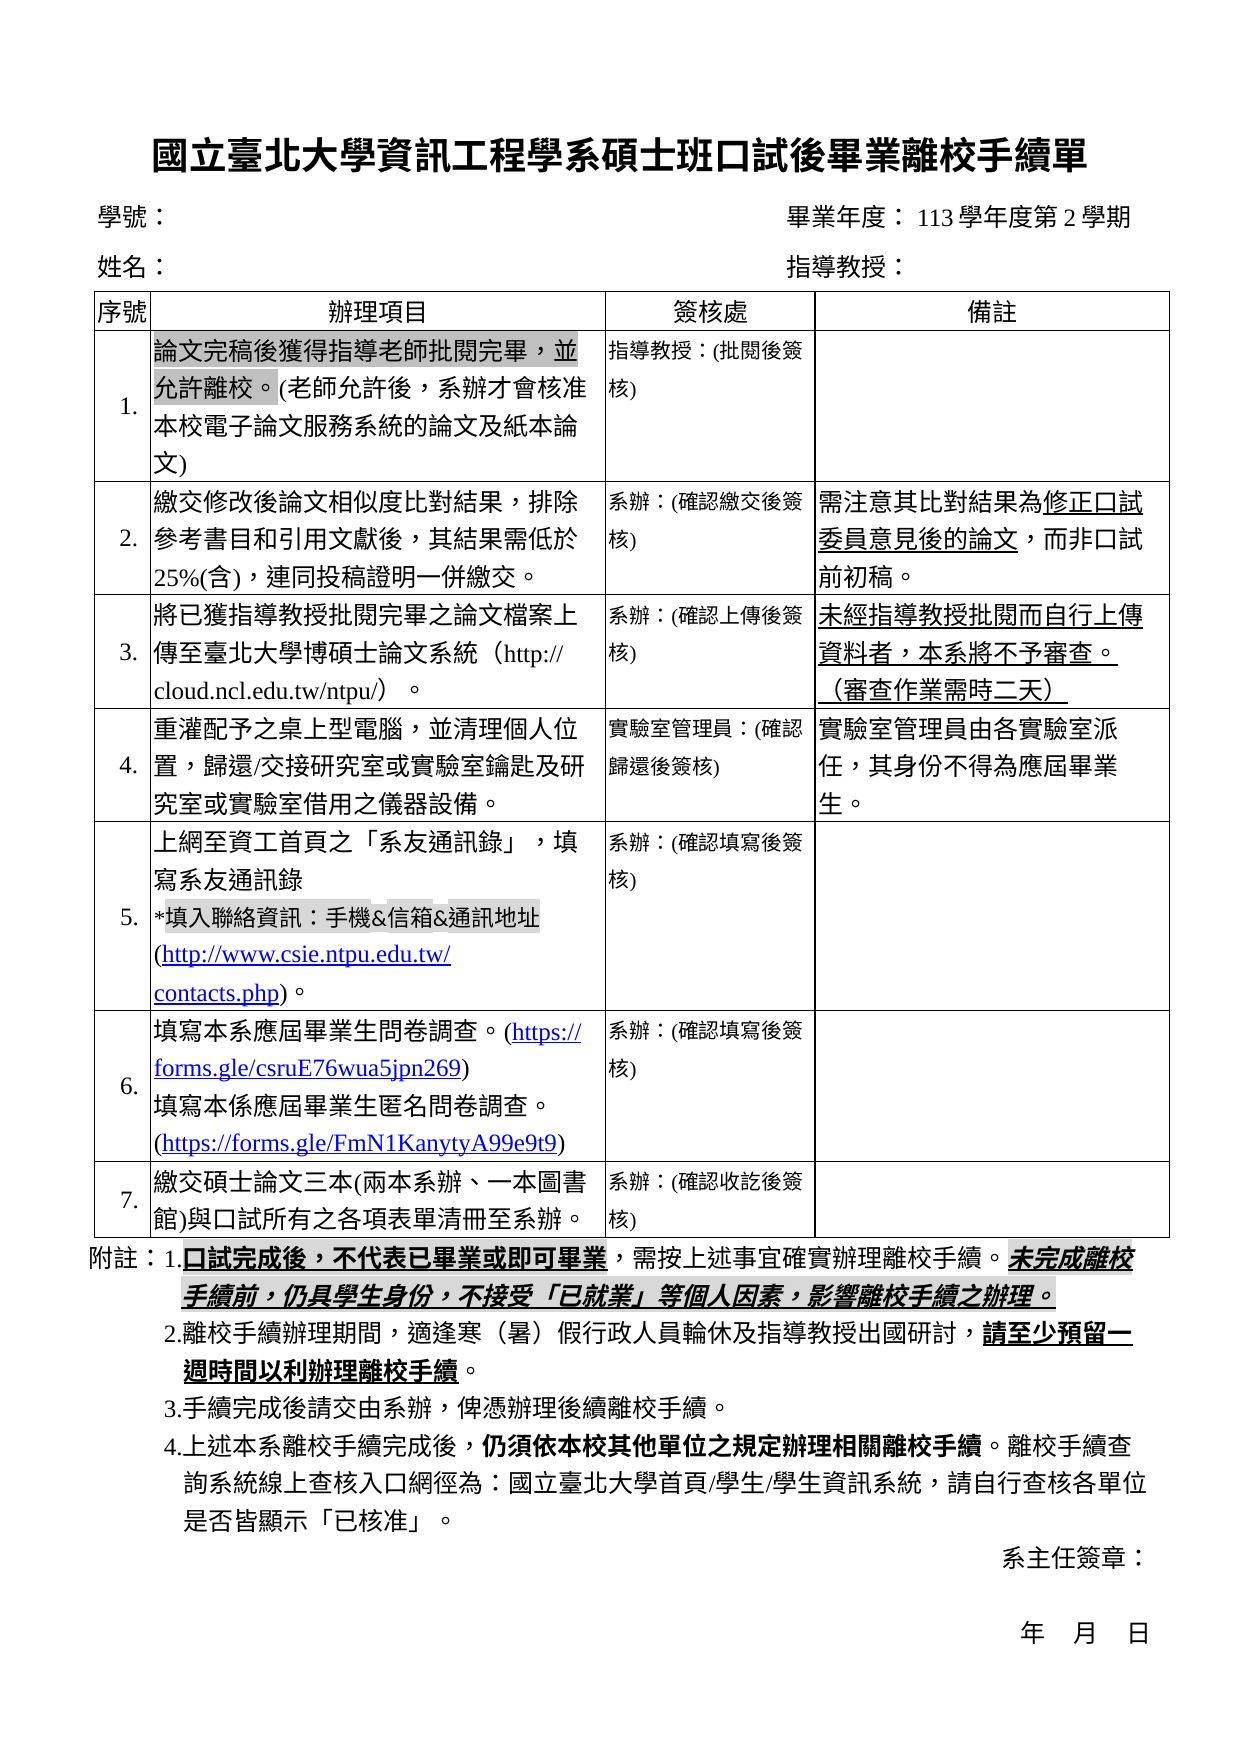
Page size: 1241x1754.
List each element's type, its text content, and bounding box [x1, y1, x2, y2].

table_cell 上網至資工首頁之「系友通訊錄」，填寫系友通訊錄 *填入聯絡資訊：手機&信箱&通訊地址(http://www.csie.ntpu.edu.tw/contacts.php)。 [151, 822, 605, 1010]
table_cell 未經指導教授批閱而自行上傳資料者，本系將不予審查。（審查作業需時二天） [816, 595, 1169, 708]
table_cell 系辦：(確認繳交後簽核) [606, 482, 814, 594]
table_cell 繳交修改後論文相似度比對結果，排除參考書目和引用文獻後，其結果需低於25%(含)，連同投稿證明一併繳交。 [151, 482, 605, 594]
table_cell 簽核處 [606, 292, 814, 329]
table_cell 系辦：(確認填寫後簽核) [606, 822, 814, 897]
table_cell [95, 709, 150, 821]
table_cell 繳交碩士論文三本(兩本系辦、一本圖書館)與口試所有之各項表單清冊至系辦。 [151, 1162, 605, 1237]
table_cell 論文完稿後獲得指導老師批閱完畢，並允許離校。(老師允許後，系辦才會核准本校電子論文服務系統的論文及紙本論文) [151, 331, 605, 481]
table_cell 需注意其比對結果為修正口試委員意見後的論文，而非口試前初稿。 [816, 482, 1169, 594]
table_cell [816, 1011, 1169, 1161]
text 年 月 日 [89, 1613, 1152, 1650]
table_cell 重灌配予之桌上型電腦，並清理個人位置，歸還/交接研究室或實驗室鑰匙及研究室或實驗室借用之儀器設備。 [151, 709, 605, 821]
text 3.手續完成後請交由系辦，俾憑辦理後續離校手續。 [164, 1388, 1152, 1425]
table_cell 姓名： [94, 241, 783, 291]
table_cell 序號 [95, 292, 150, 329]
table_cell [95, 331, 150, 481]
table_cell [95, 822, 150, 1010]
table_header 學號： [94, 191, 783, 241]
table_cell 指導教授：(批閱後簽核) [606, 331, 814, 481]
table_cell [95, 595, 150, 708]
table_cell 備註 [816, 292, 1169, 329]
table_cell 將已獲指導教授批閱完畢之論文檔案上傳至臺北大學博碩士論文系統（http://cloud.ncl.edu.tw/ntpu/）。 [151, 595, 605, 708]
table_cell 指導教授： [783, 241, 1169, 291]
table_cell [816, 822, 1169, 1010]
table_cell [95, 482, 150, 594]
table_cell [816, 1162, 1169, 1237]
text 系主任簽章： [89, 1538, 1152, 1575]
table_cell 系辦：(確認收訖後簽核) [606, 1162, 814, 1237]
text 4.上述本系離校手續完成後，仍須依本校其他單位之規定辦理相關離校手續。離校手續查詢系統線上查核入口網徑為：國立臺北大學首頁/學生/學生資訊系統，請自行查核各單位是否皆顯示「已核准」。 [164, 1425, 1152, 1538]
table_cell 辦理項目 [151, 292, 605, 329]
table_cell 系辦：(確認填寫後簽核) [606, 1011, 814, 1161]
table_cell [95, 1011, 150, 1161]
table_cell 實驗室管理員：(確認歸還後簽核) [606, 709, 814, 821]
table_cell 實驗室管理員由各實驗室派任，其身份不得為應屆畢業生。 [816, 709, 1169, 821]
table_header 畢業年度： 113學年度第2學期 [783, 191, 1169, 241]
text 國立臺北大學資訊工程學系碩士班口試後畢業離校手續單 [89, 116, 1152, 191]
table_cell 填寫本系應屆畢業生問卷調查。(https://forms.gle/csruE76wua5jpn269) 填寫本係應屆畢業生匿名問卷調查。 (https://forms.gle/FmN1KanytyA99e9t9) [151, 1011, 605, 1161]
table_cell 系辦：(確認上傳後簽核) [606, 595, 814, 708]
text 附註：1.口試完成後，不代表已畢業或即可畢業，需按上述事宜確實辦理離校手續。未完成離校手續前，仍具學生身份，不接受「已就業」等個人因素，影響離校手續之辦理。 [89, 1238, 1152, 1313]
table_cell [816, 331, 1169, 481]
table_cell [606, 897, 814, 1010]
table_cell [95, 1162, 150, 1237]
text 2.離校手續辦理期間，適逢寒（暑）假行政人員輪休及指導教授出國研討，請至少預留一週時間以利辦理離校手續。 [164, 1313, 1152, 1388]
